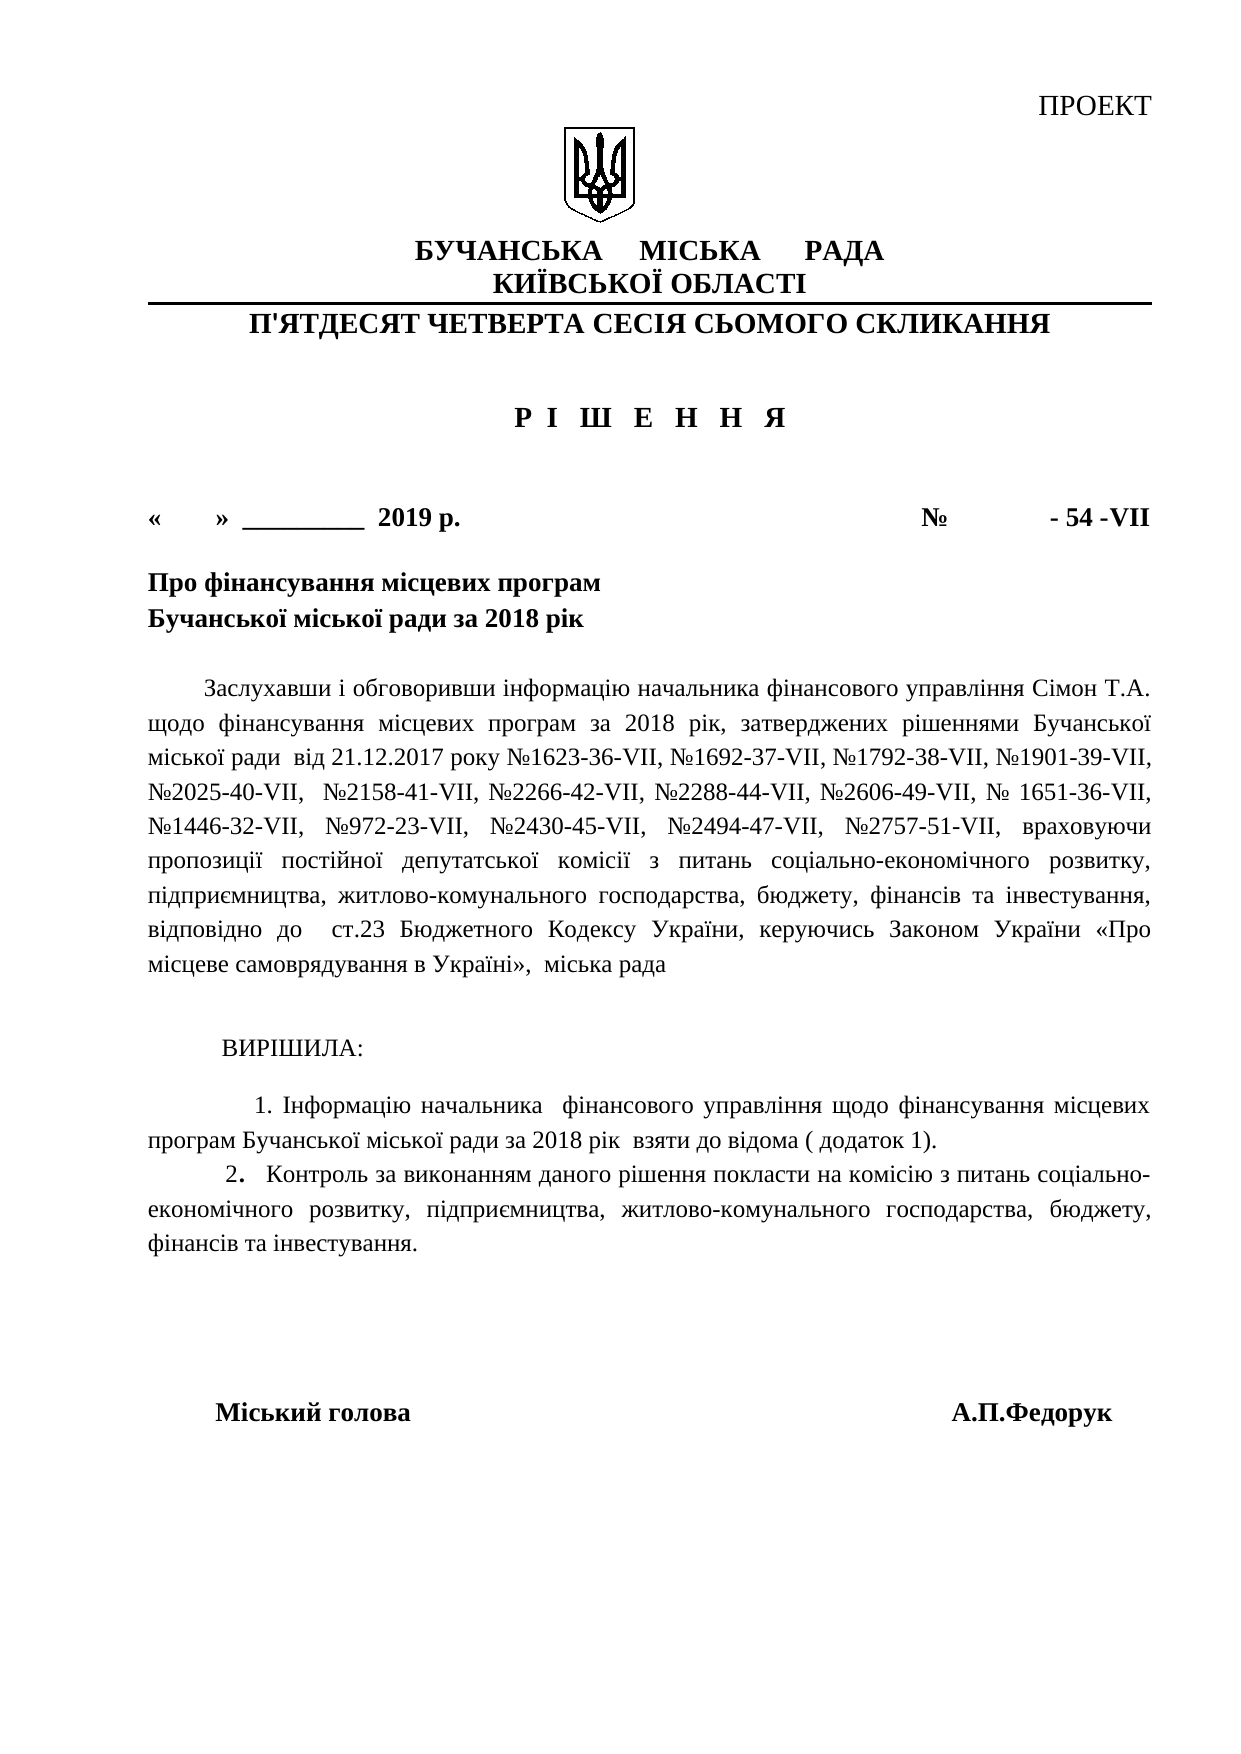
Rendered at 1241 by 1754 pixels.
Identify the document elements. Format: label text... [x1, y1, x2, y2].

text 2. Контроль за виконанням даного рішення покласти на комісію з питань соціально-економічного розвитку, підприємництва, житлово-комунального господарства, бюджету, фінансів та інвестування. [148, 1159, 1152, 1257]
text « » _________ 2019 р. № - 54 -VІІ [148, 501, 1152, 532]
text КИЇВСЬКОЇ ОБЛАСТІ [148, 267, 1152, 302]
text Про фінансування місцевих програм [148, 566, 1152, 597]
text БУЧАНСЬКА МІСЬКА РАДА [148, 233, 1152, 267]
text ПРОЕКТ [148, 122, 1152, 233]
text ВИРІШИЛА: [148, 1033, 1152, 1062]
text Міський голова А.П.Федорук [148, 1396, 1152, 1427]
text Заслухавши і обговоривши інформацію начальника фінансового управління Сімон Т.А. щодо фінансування місцевих програм за 2018 рік, затверджених рішеннями Бучанської міської ради від 21.12.2017 року №1623-36-VII, №1692-37-VII, №1792-38-VII, №1901-39-VII, №2025-40-VII, №2158-41-VII, №2266-42-VII, №2288-44-VII, №2606-49-VII, № 1651-36-VII, №1446-32-VII, №972-23-VII, №2430-45-VII, №2494-47-VII, №2757-51-VII, враховуючи пропозиції постійної депутатської комісії з питань соціально-економічного розвитку, підприємництва, житлово-комунального господарства, бюджету, фінансів та інвестування, відповідно до ст.23 Бюджетного Кодексу України, керуючись Законом України «Про місцеве самоврядування в Україні», міська рада [148, 673, 1152, 978]
text ПРОЕКТ [148, 88, 1152, 122]
text 1. Інформацію начальника фінансового управління щодо фінансування місцевих програм Бучанської міської ради за 2018 рік взяти до відома ( додаток 1). [148, 1091, 1152, 1154]
text Бучанської міської ради за 2018 рік [148, 602, 1152, 633]
text П'ЯТДЕСЯТ ЧЕТВЕРТА СЕСІЯ СЬОМОГО СКЛИКАННЯ [148, 305, 1152, 341]
text Р І Ш Е Н Н Я [148, 401, 1152, 434]
